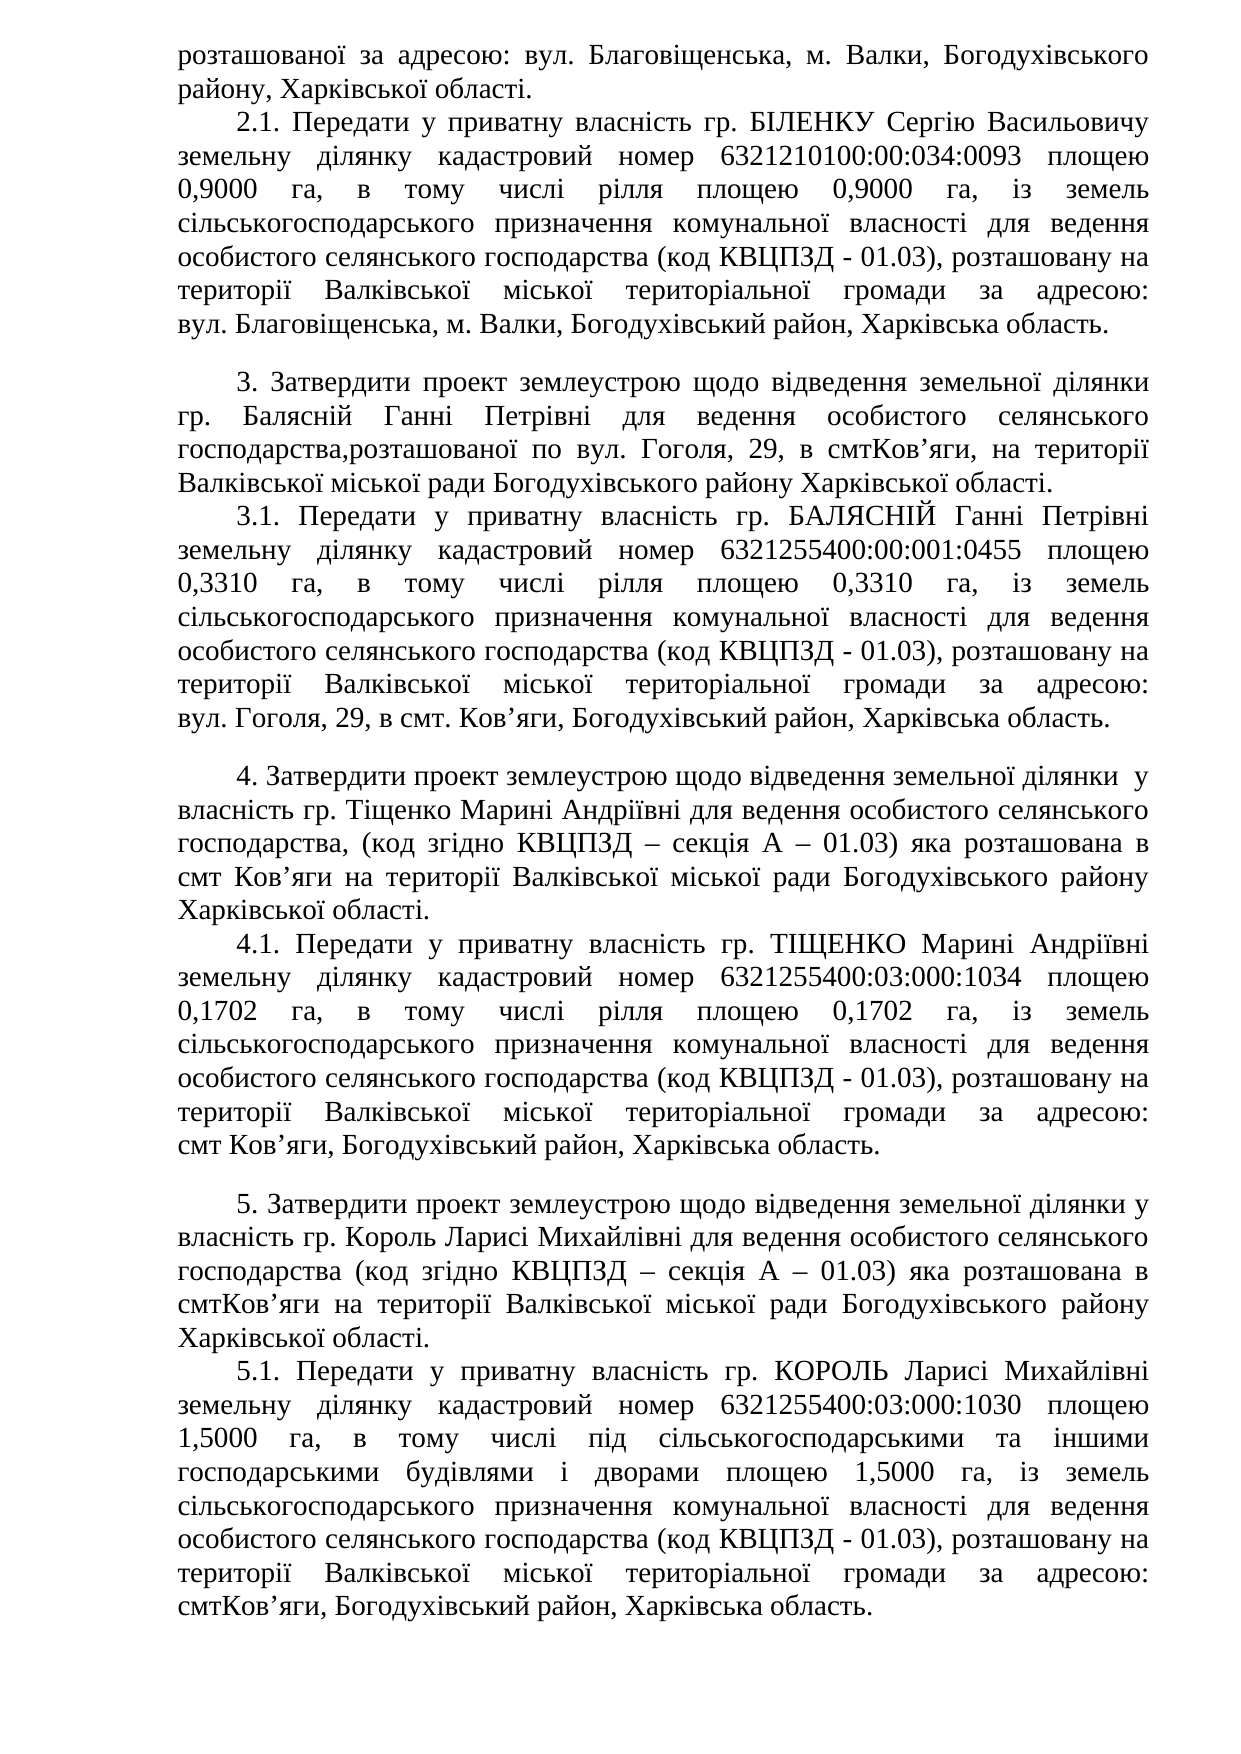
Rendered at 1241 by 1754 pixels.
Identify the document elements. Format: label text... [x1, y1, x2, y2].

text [177, 37, 1150, 104]
text 5.1. Передати у приватну власність гр. КОРОЛЬ Ларисі Михайлівні земельну ділянку кадастровий номер 6321255400:03:000:1030 площею , в тому числі під сільськогосподарськими та іншими господарськими будівлями і дворами площею , із земель сільськогосподарського призначення комунальної власності для ведення особистого селянського господарства (код КВЦПЗД - 01.03), розташовану на території Валківської міської територіальної громади за адресою: смтКов’яги, Богодухівський район, Харківська область. [177, 1353, 1150, 1622]
text 3.1. Передати у приватну власність гр. БАЛЯСНІЙ Ганні Петрівні земельну ділянку кадастровий номер 6321255400:00:001:0455 площею , в тому числі рілля площею , із земель сільськогосподарського призначення комунальної власності для ведення особистого селянського господарства (код КВЦПЗД - 01.03), розташовану на території Валківської міської територіальної громади за адресою: вул. Гоголя, 29, в смт. Ков’яги, Богодухівський район, Харківська область. [177, 498, 1150, 733]
text 5. Затвердити проект землеустрою щодо відведення земельної ділянки у власність гр. Король Ларисі Михайлівні для ведення особистого селянського господарства (код згідно КВЦПЗД – секція А – 01.03) яка розташована в смтКов’яги на території Валківської міської ради Богодухівського району Харківської області. [177, 1186, 1150, 1353]
text 3. Затвердити проект землеустрою щодо відведення земельної ділянки гр. Балясній Ганні Петрівні для ведення особистого селянського господарства,розташованої по вул. Гоголя, 29, в смтКов’яги, на території Валківської міської ради Богодухівського району Харківської області. [177, 364, 1150, 498]
text 4. Затвердити проект землеустрою щодо відведення земельної ділянки у власність гр. Тіщенко Марині Андріївні для ведення особистого селянського господарства, (код згідно КВЦПЗД – секція А – 01.03) яка розташована в смт Ков’яги на території Валківської міської ради Богодухівського району Харківської області. [177, 758, 1150, 926]
text 4.1. Передати у приватну власність гр. ТІЩЕНКО Марині Андріївні земельну ділянку кадастровий номер 6321255400:03:000:1034 площею , в тому числі рілля площею , із земель сільськогосподарського призначення комунальної власності для ведення особистого селянського господарства (код КВЦПЗД - 01.03), розташовану на території Валківської міської територіальної громади за адресою: смт Ков’яги, Богодухівський район, Харківська область. [177, 926, 1150, 1161]
text 2.1. Передати у приватну власність гр. БІЛЕНКУ Сергію Васильовичу земельну ділянку кадастровий номер 6321210100:00:034:0093 площею , в тому числі рілля площею , із земель сільськогосподарського призначення комунальної власності для ведення особистого селянського господарства (код КВЦПЗД - 01.03), розташовану на території Валківської міської територіальної громади за адресою: вул. Благовіщенська, м. Валки, Богодухівський район, Харківська область. [177, 104, 1150, 339]
